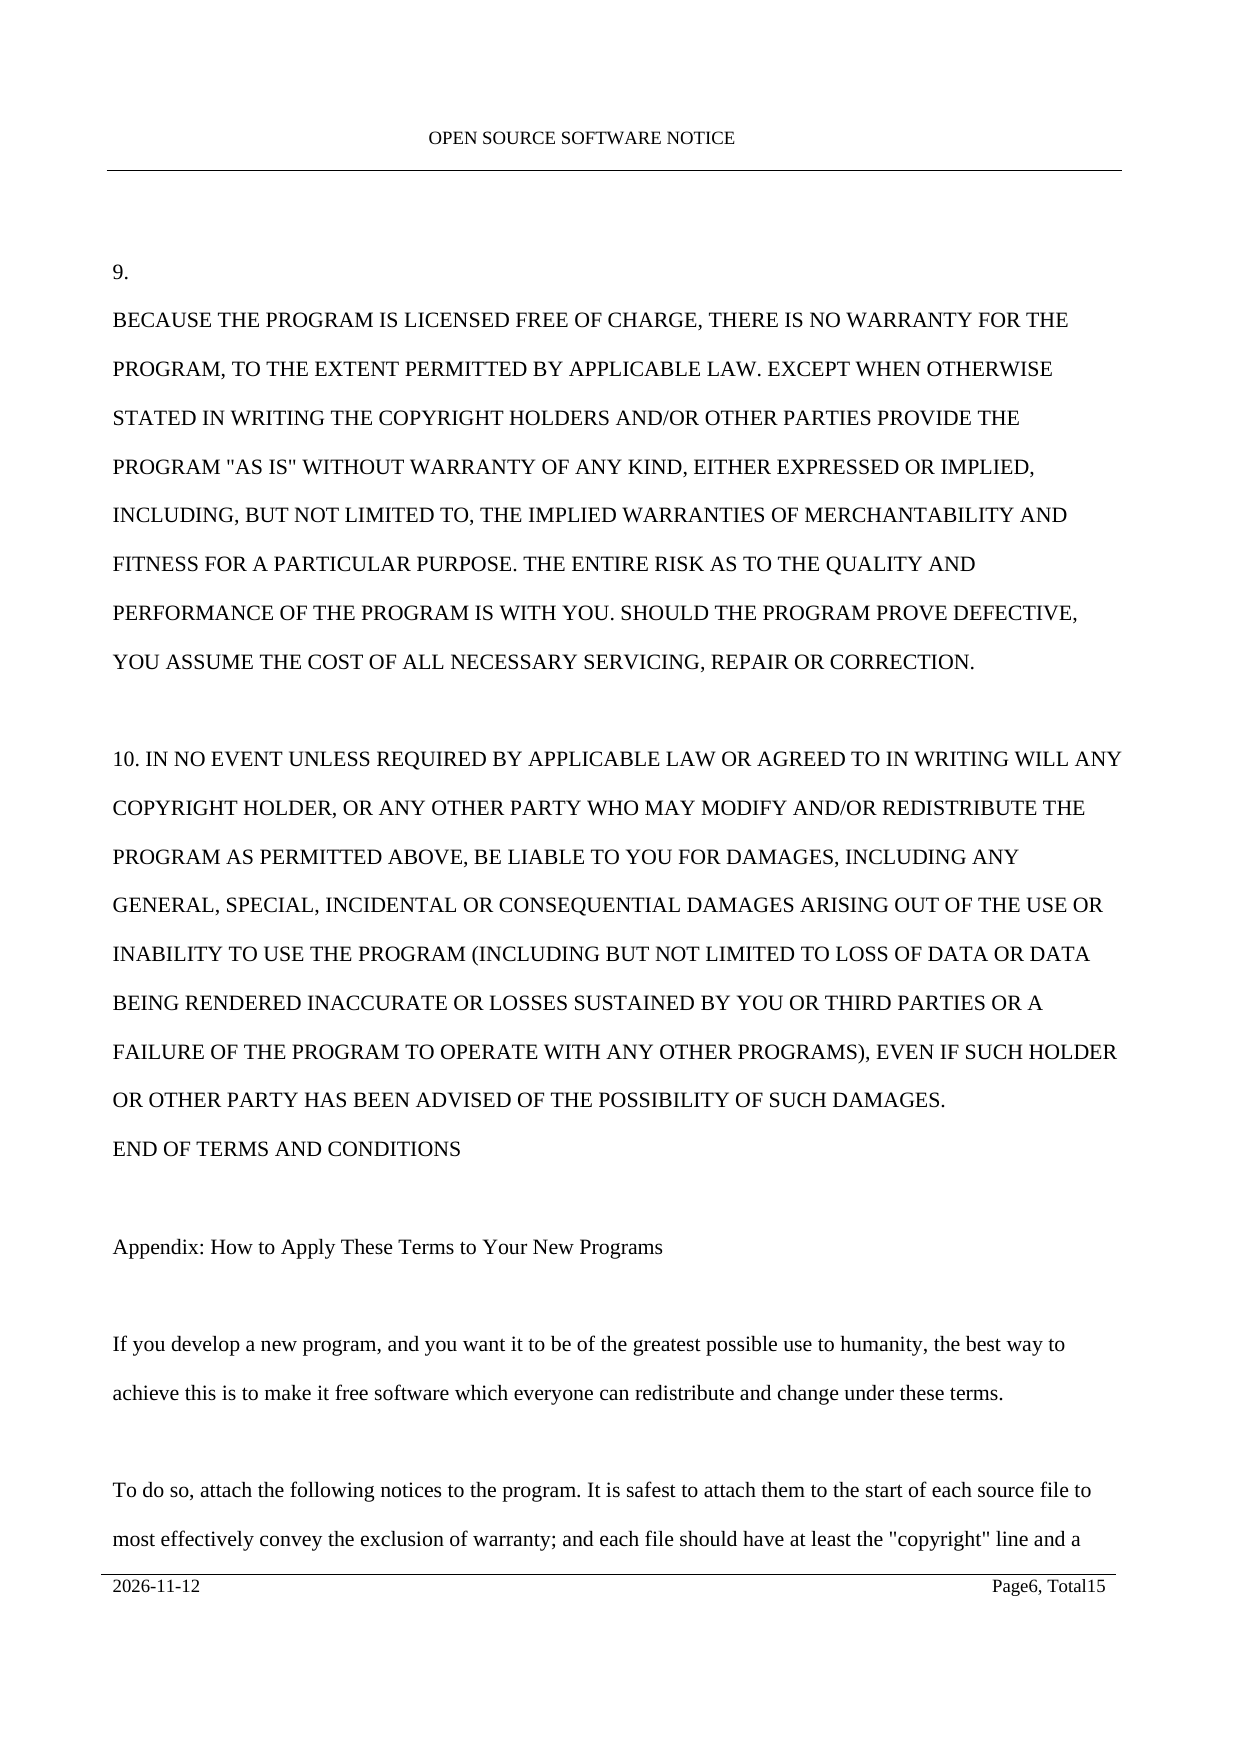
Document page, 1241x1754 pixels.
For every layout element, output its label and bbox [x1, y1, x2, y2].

text [112, 206, 1128, 1555]
